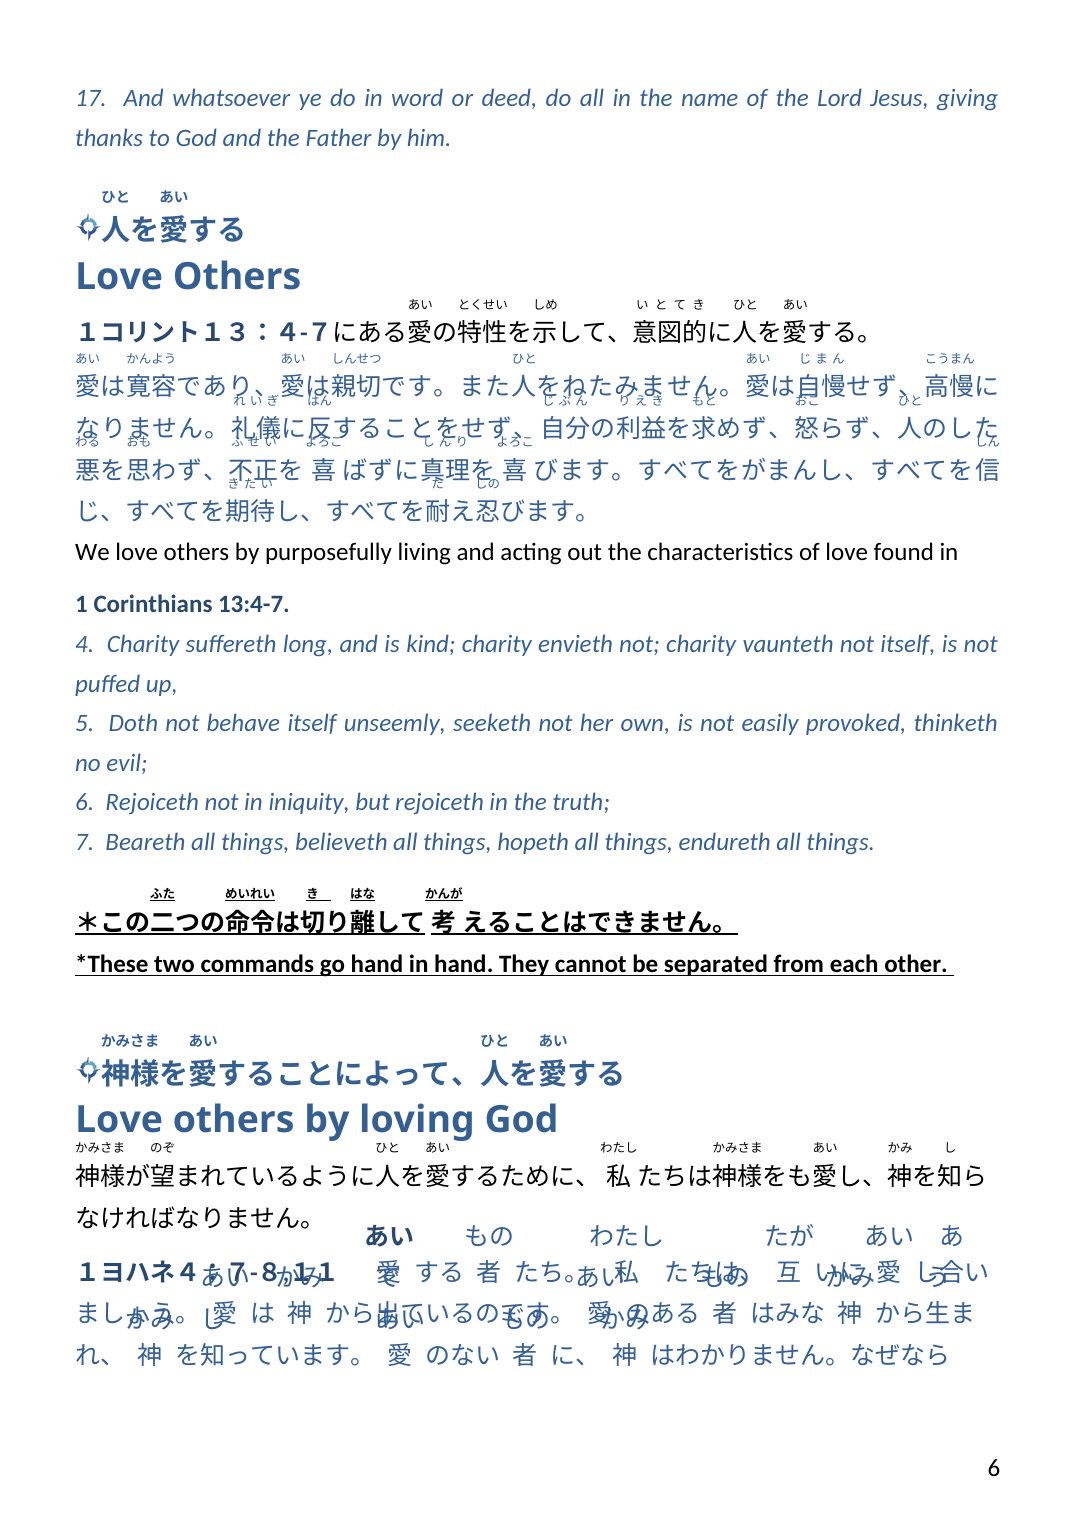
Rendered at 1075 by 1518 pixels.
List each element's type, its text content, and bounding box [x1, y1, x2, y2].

text 4. Charity suffereth long, and is kind; charity envieth not; charity vaunteth not itself, is not puffed up, [75, 621, 1000, 700]
text はであり、はです。またをねたみません。はせず、になりません。にすることをせず、のをめず、らず、のしたをわず、をばずにをびます。すべてをがまんし、すべてをじ、すべてをし、すべてをえびます。 [75, 362, 1000, 529]
text 17. And whatsoever ye do in word or deed, do all in the name of the Lord Jesus, giving thanks to God and the Father by him. [75, 75, 1000, 154]
subtitle Love Others [75, 262, 1000, 296]
text 7. Beareth all things, believeth all things, hopeth all things, endureth all things. [75, 819, 1000, 858]
text ＊このつのはりしてえることはできません。 *These two commands go hand in hand. They cannot be separated from each other. [75, 898, 1000, 981]
picture [75, 1056, 101, 1084]
text がまれているようにをするために、たちはをもし、をらなければなりません。 [75, 1152, 1000, 1235]
text 5. Doth not behave itself unseemly, seeketh not her own, is not easily provoked, thinketh no evil; [75, 700, 1000, 779]
subtitle をする [75, 202, 1000, 250]
subtitle Love others by loving God [75, 1106, 1000, 1139]
subtitle をすることによって、をする [75, 1046, 1000, 1094]
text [75, 1248, 1000, 1373]
text 1 Corinthians 13:4-7. [75, 581, 1000, 621]
text 6. Rejoiceth not in iniquity, but rejoiceth in the truth; [75, 779, 1000, 819]
text We love others by purposefully living and acting out the characteristics of love found in [75, 529, 1000, 569]
text １コリント１３：４-７にあるのをして、にをする。 [75, 308, 1000, 350]
picture [75, 213, 101, 241]
